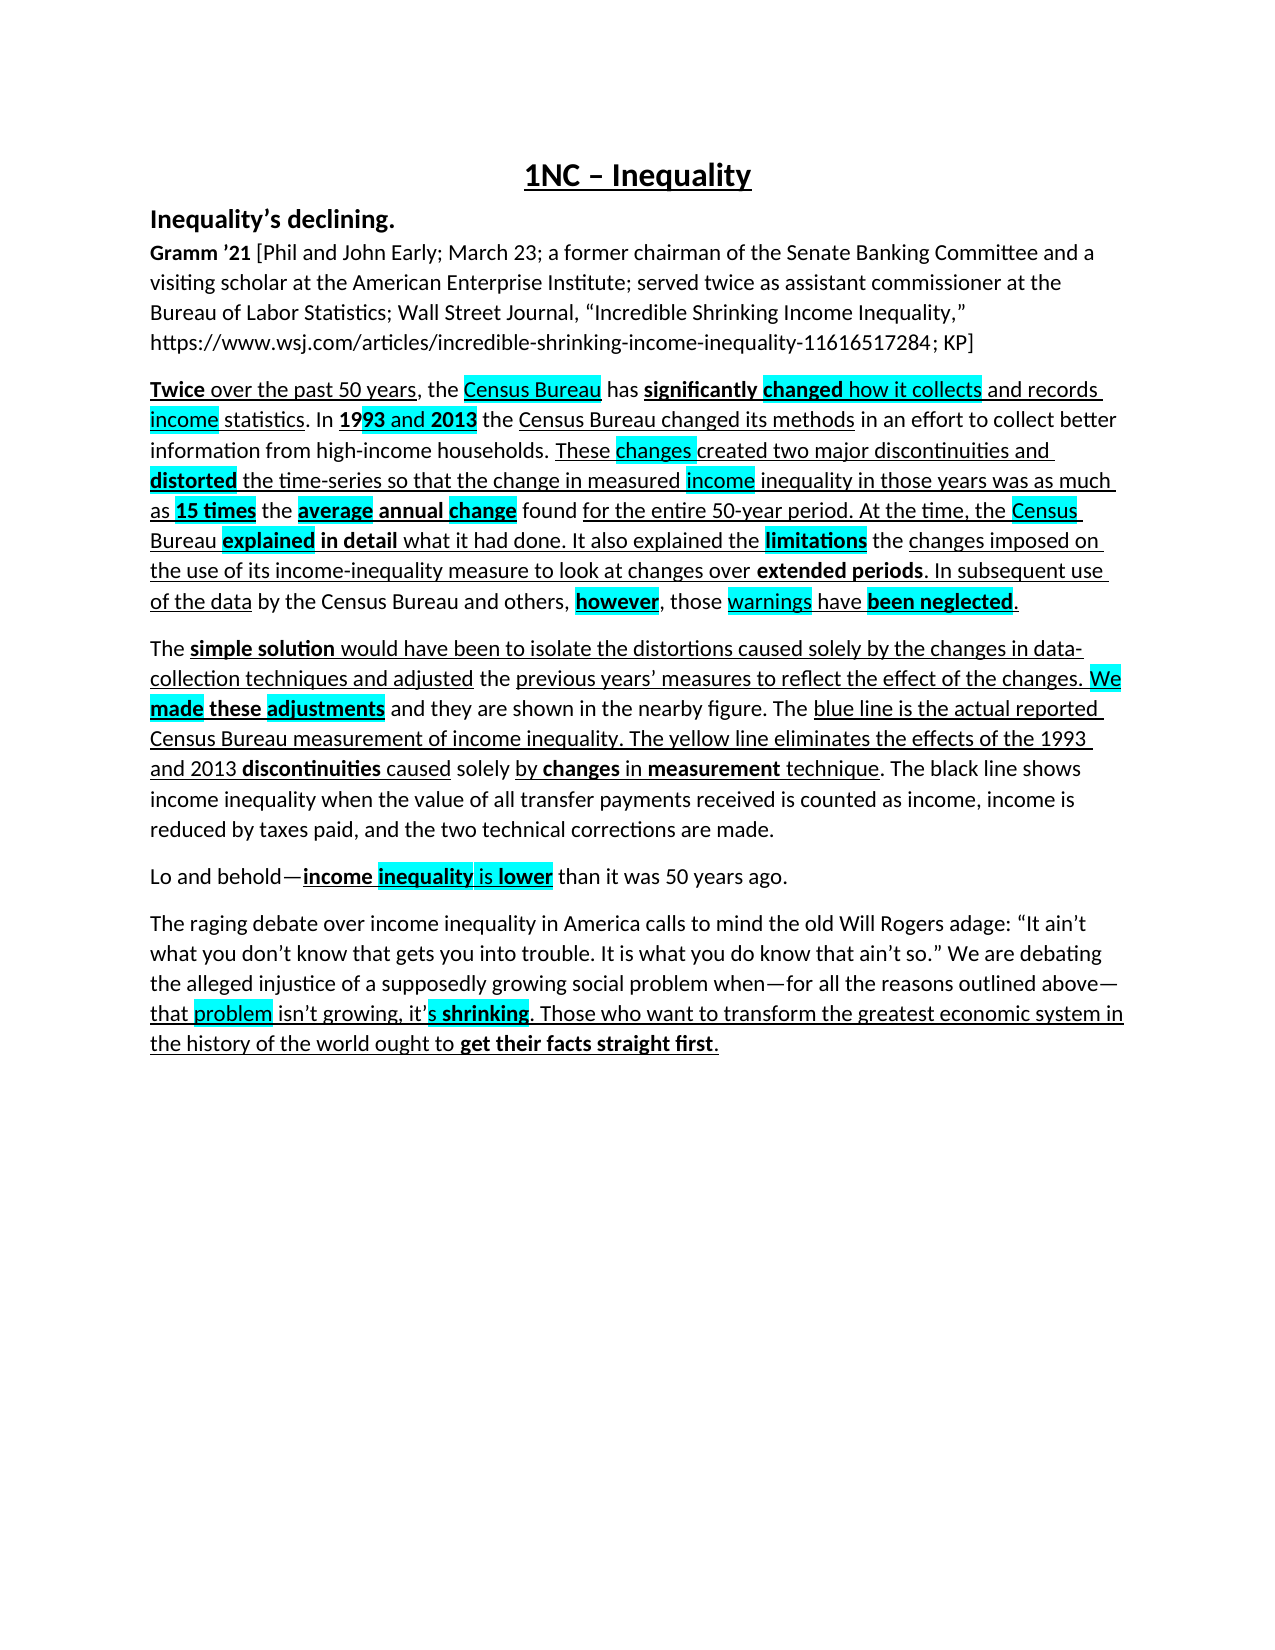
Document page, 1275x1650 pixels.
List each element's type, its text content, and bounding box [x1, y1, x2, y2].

text The raging debate over income inequality in America calls to mind the old Will Rogers adage: “It ain’t what you don’t know that gets you into trouble. It is what you do know that ain’t so.” We are debating the alleged injustice of a supposedly growing social problem when—for all the reasons outlined above—that problem isn’t growing, it’s shrinking. Those who want to transform the greatest economic system in the history of the world ought to get their facts straight first. [150, 909, 1125, 1058]
text Gramm ’21 [Phil and John Early; March 23; a former chairman of the Senate Banking Committee and a visiting scholar at the American Enterprise Institute; served twice as assistant commissioner at the Bureau of Labor Statistics; Wall Street Journal, “Incredible Shrinking Income Inequality,” https://www.wsj.com/articles/incredible-shrinking-income-inequality-11616517284; KP] [150, 238, 1125, 357]
text Lo and behold—income inequality is lower than it was 50 years ago. [553, 862, 1125, 890]
text Lo and behold—income inequality is lower than it was 50 years ago. [150, 862, 378, 890]
subtitle 1NC – Inequality [150, 154, 1125, 195]
subtitle Inequality’s declining. [150, 202, 1125, 235]
text The simple solution would have been to isolate the distortions caused solely by the changes in data-collection techniques and adjusted the previous years’ measures to reflect the effect of the changes. We made these adjustments and they are shown in the nearby figure. The blue line is the actual reported Census Bureau measurement of income inequality. The yellow line eliminates the effects of the 1993 and 2013 discontinuities caused solely by changes in measurement technique. The black line shows income inequality when the value of all transfer payments received is counted as income, income is reduced by taxes paid, and the two technical corrections are made. [150, 634, 1125, 843]
text Twice over the past 50 years, the Census Bureau has significantly changed how it collects and records income statistics. In 1993 and 2013 the Census Bureau changed its methods in an effort to collect better information from high-income households. These changes created two major discontinuities and distorted the time-series so that the change in measured income inequality in those years was as much as 15 times the average annual change found for the entire 50-year period. At the time, the Census Bureau explained in detail what it had done. It also explained the limitations the changes imposed on the use of its income-inequality measure to look at changes over extended periods. In subsequent use of the data by the Census Bureau and others, however, those warnings have been neglected. [150, 375, 1125, 615]
